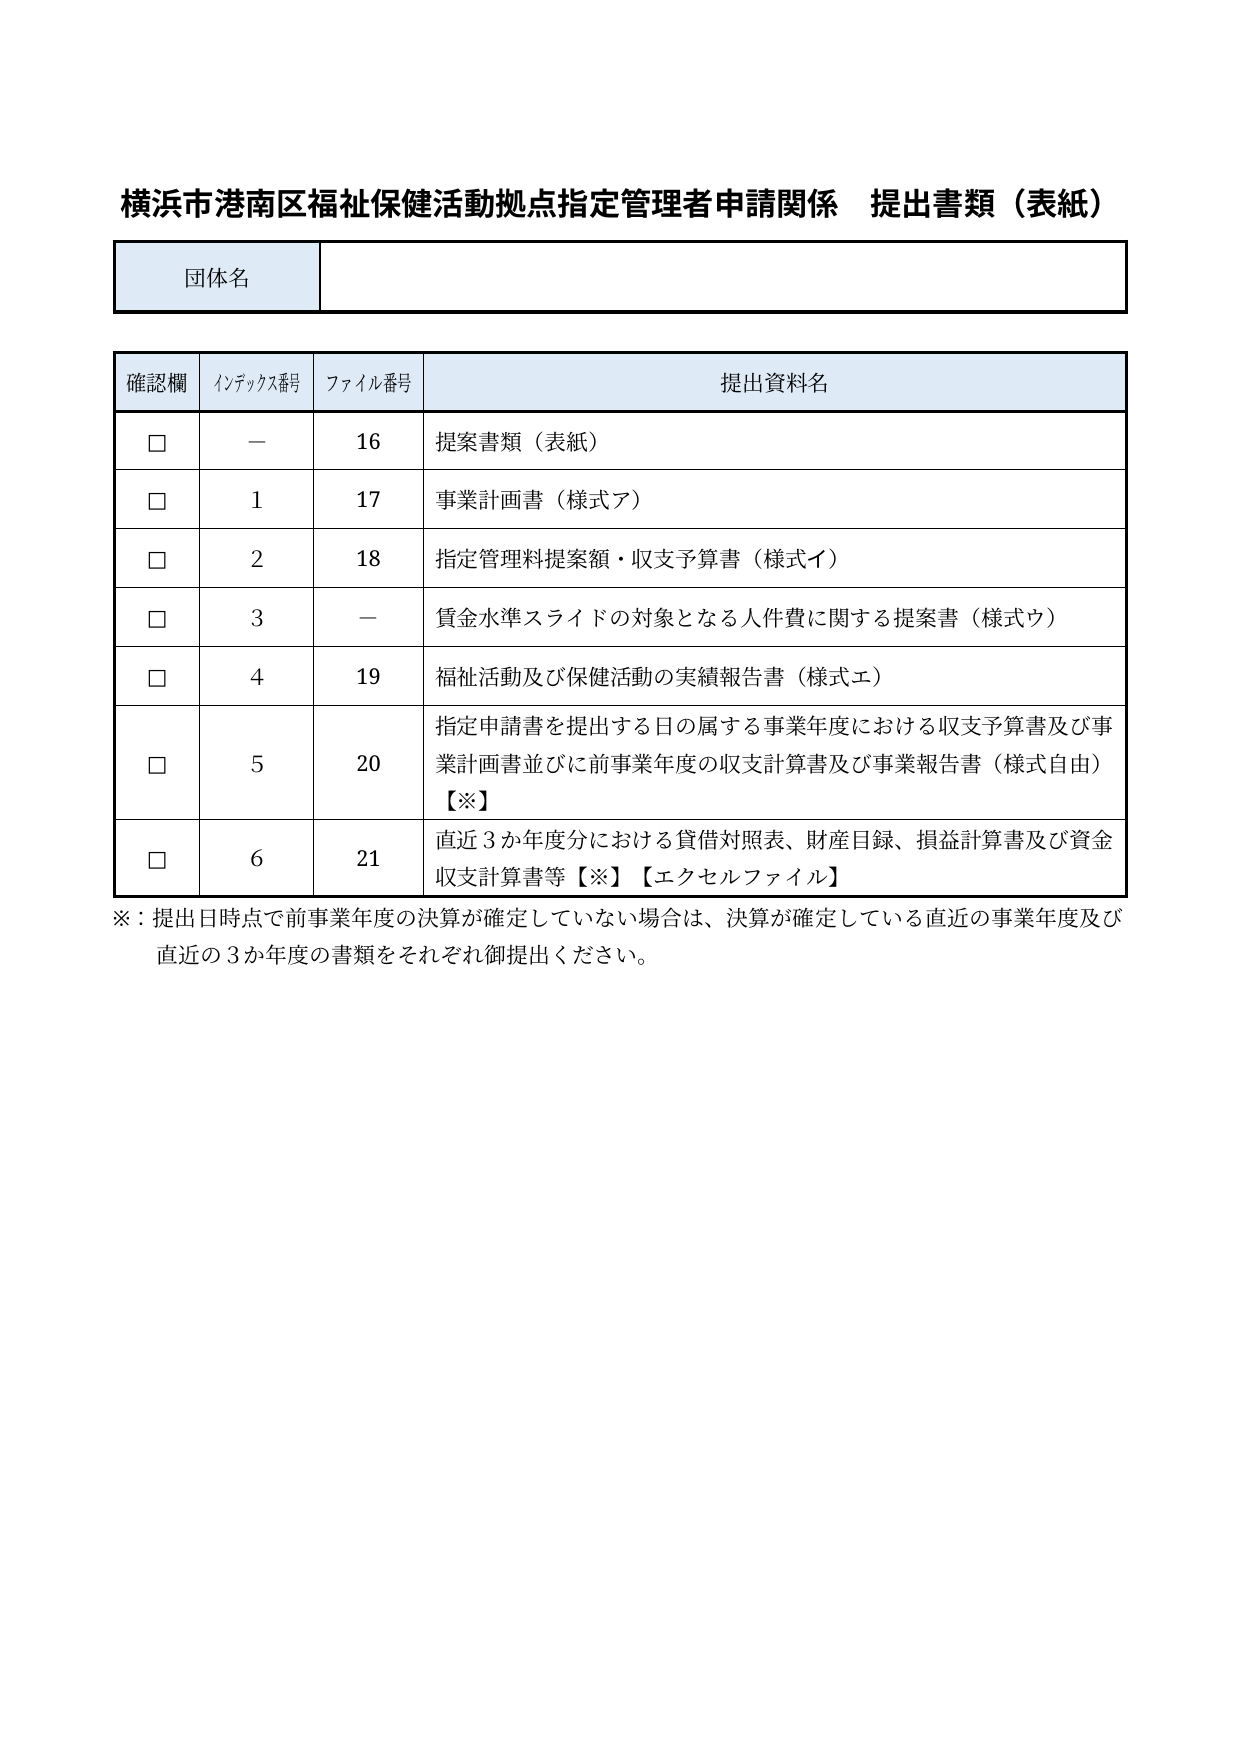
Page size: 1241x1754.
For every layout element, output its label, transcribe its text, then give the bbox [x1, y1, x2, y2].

table_cell [116, 647, 199, 705]
table_cell ３ [200, 588, 313, 646]
table_header ファイル番号 [314, 354, 423, 410]
table_cell 事業計画書（様式ア） [424, 470, 1125, 528]
table_cell １ [200, 470, 313, 528]
table_cell ５ [200, 706, 313, 819]
table_cell ４ [200, 647, 313, 705]
table_cell 直近３か年度分における貸借対照表、財産目録、損益計算書及び資金収支計算書等【※】【エクセルファイル】 [424, 820, 1125, 895]
table_cell － [314, 588, 423, 646]
table_cell [116, 413, 199, 469]
table_header 確認欄 [116, 354, 199, 410]
text ※：提出日時点で前事業年度の決算が確定していない場合は、決算が確定している直近の事業年度及び直近の３か年度の書類をそれぞれ御提出ください。 [112, 898, 1128, 973]
table_cell 18 [314, 529, 423, 587]
table_header インデックス番号 [200, 354, 313, 410]
table_cell 19 [314, 647, 423, 705]
table_cell 20 [314, 706, 423, 819]
table_cell 21 [314, 820, 423, 895]
table_cell － [200, 413, 313, 469]
table_header [321, 243, 1125, 310]
table_header 団体名 [116, 243, 319, 310]
table_cell ２ [200, 529, 313, 587]
table_cell 福祉活動及び保健活動の実績報告書（様式エ） [424, 647, 1125, 705]
table_cell 16 [314, 413, 423, 469]
table_cell [116, 529, 199, 587]
table_cell [116, 706, 199, 819]
table_cell [116, 820, 199, 895]
text 横浜市港南区福祉保健活動拠点指定管理者申請関係 提出書類（表紙） [112, 164, 1128, 239]
table_cell 指定申請書を提出する日の属する事業年度における収支予算書及び事業計画書並びに前事業年度の収支計算書及び事業報告書（様式自由）【※】 [424, 706, 1125, 819]
table_cell 17 [314, 470, 423, 528]
table_cell ６ [200, 820, 313, 895]
table_cell [116, 470, 199, 528]
table_cell 提案書類（表紙） [424, 413, 1125, 469]
table_cell 賃金水準スライドの対象となる人件費に関する提案書（様式ウ） [424, 588, 1125, 646]
table_cell [116, 588, 199, 646]
table_header 提出資料名 [424, 354, 1125, 410]
table_cell 指定管理料提案額・収支予算書（様式イ） [424, 529, 1125, 587]
